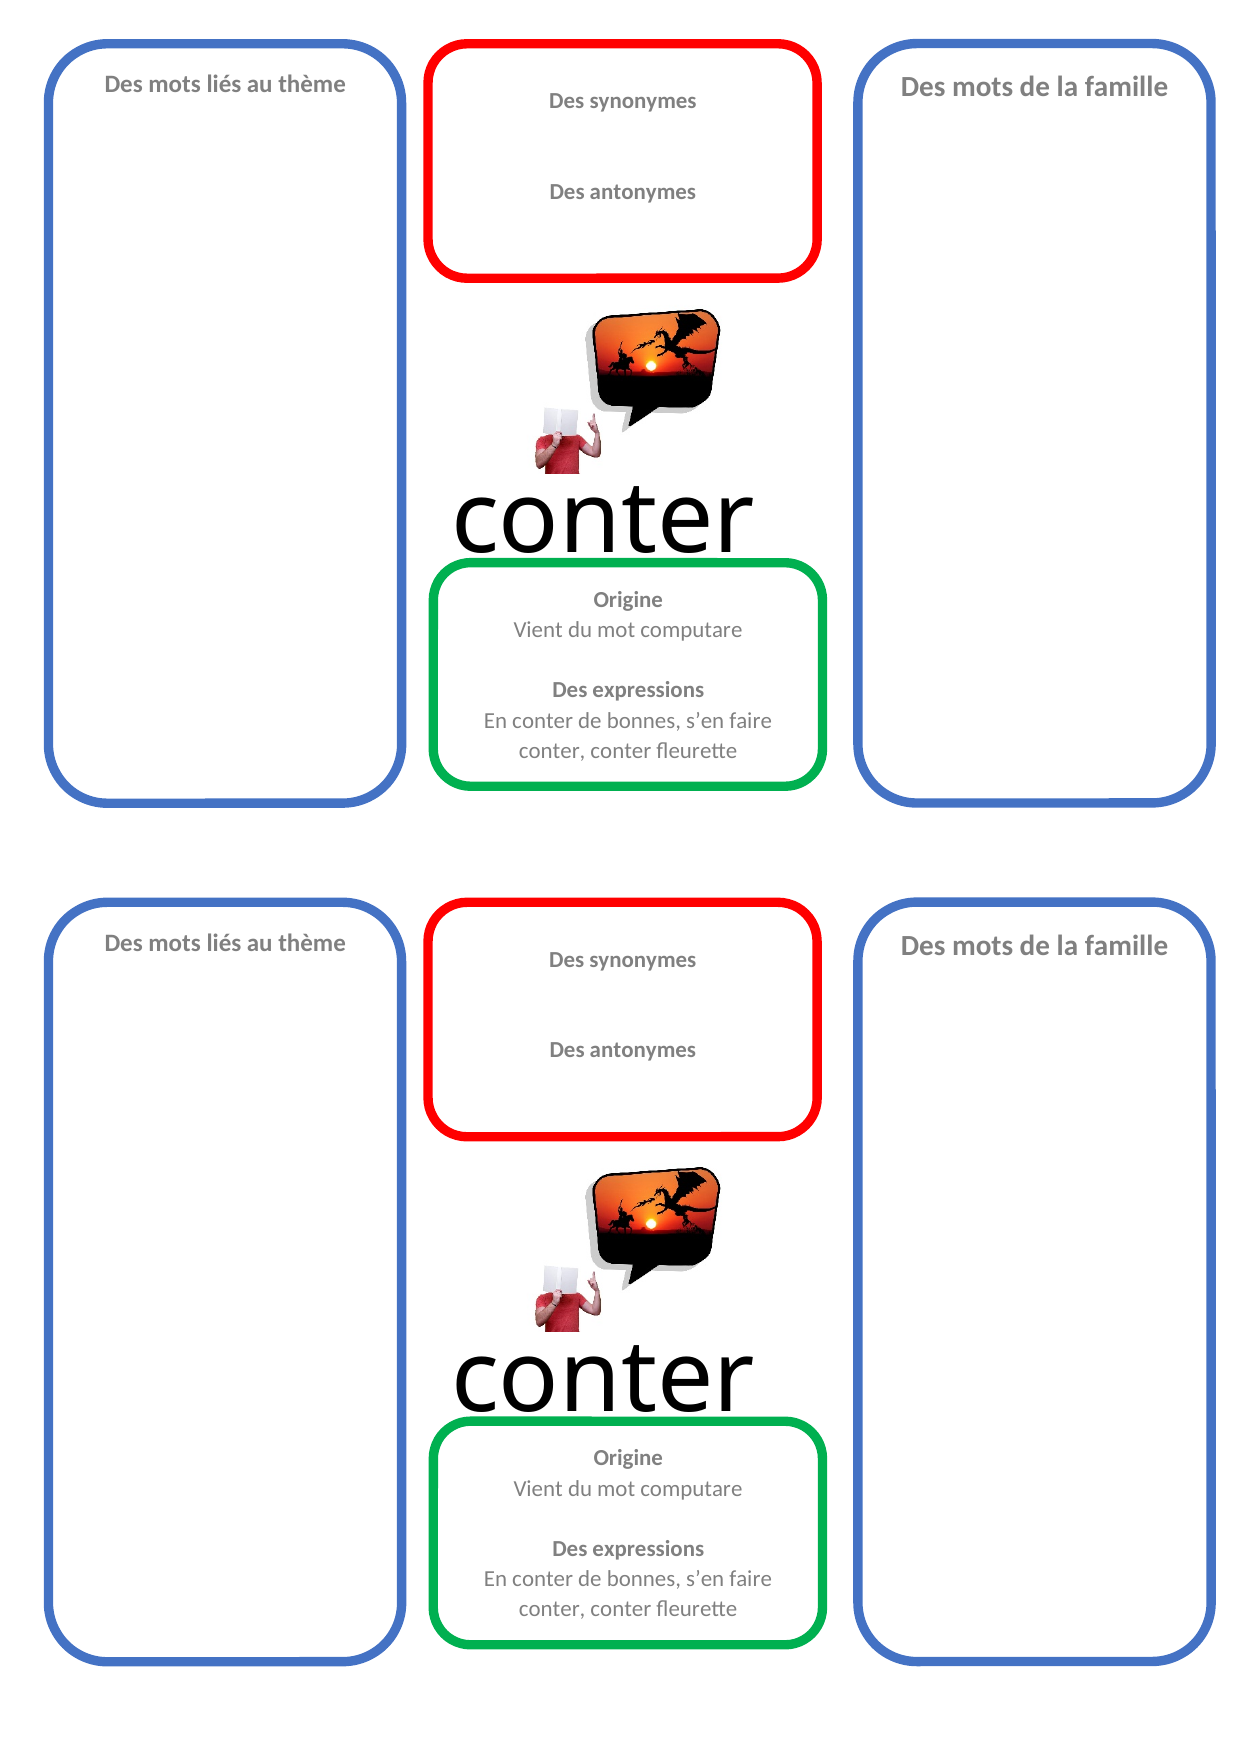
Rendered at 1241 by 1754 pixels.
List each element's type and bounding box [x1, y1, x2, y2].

picture [505, 1152, 750, 1332]
picture [505, 294, 750, 474]
